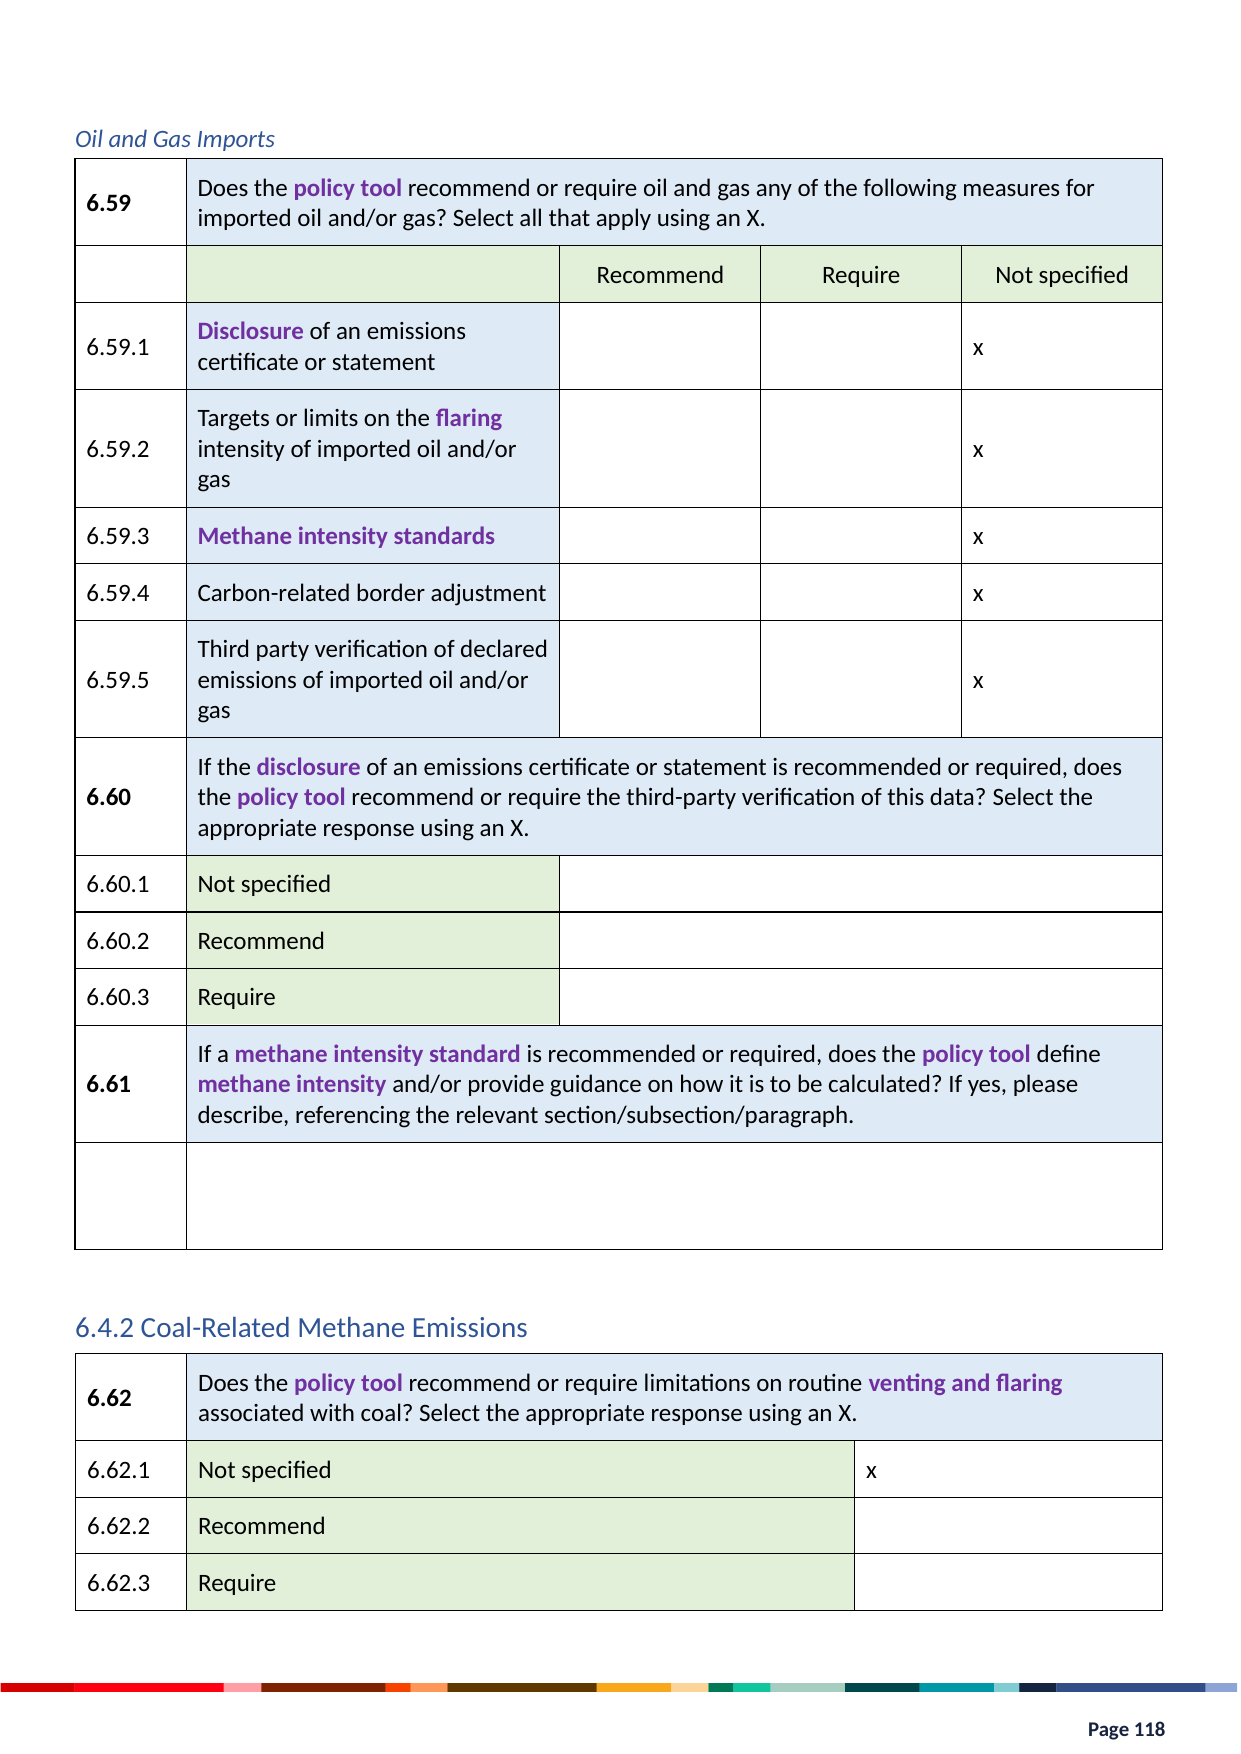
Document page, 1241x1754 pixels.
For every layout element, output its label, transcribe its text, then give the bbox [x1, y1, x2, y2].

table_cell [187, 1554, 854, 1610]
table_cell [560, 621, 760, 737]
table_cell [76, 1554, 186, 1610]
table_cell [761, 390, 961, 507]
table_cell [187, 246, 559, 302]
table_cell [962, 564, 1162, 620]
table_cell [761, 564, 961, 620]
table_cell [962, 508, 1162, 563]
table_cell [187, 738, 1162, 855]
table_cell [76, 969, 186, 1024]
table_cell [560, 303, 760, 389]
picture [0, 1683, 1236, 1692]
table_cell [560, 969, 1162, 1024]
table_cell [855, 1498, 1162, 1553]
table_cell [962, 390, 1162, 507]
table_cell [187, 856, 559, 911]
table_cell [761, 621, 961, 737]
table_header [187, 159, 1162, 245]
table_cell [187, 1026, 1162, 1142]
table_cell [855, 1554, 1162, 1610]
subtitle Oil and Gas Imports [75, 123, 1165, 154]
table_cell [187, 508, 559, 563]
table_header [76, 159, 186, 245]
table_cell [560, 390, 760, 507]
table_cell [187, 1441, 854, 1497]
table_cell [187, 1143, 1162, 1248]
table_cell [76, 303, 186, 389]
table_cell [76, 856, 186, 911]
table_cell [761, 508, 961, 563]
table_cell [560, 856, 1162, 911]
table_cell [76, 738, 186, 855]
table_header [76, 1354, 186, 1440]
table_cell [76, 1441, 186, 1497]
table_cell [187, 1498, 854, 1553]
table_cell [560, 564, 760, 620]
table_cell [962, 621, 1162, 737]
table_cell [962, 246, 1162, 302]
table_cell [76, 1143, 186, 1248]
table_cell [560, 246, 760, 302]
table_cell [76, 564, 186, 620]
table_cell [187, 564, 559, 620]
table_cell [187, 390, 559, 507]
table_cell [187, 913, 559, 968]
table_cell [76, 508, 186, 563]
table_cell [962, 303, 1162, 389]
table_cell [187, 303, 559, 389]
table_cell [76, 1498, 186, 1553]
subtitle 6.4.2 Coal-Related Methane Emissions [75, 1309, 1165, 1345]
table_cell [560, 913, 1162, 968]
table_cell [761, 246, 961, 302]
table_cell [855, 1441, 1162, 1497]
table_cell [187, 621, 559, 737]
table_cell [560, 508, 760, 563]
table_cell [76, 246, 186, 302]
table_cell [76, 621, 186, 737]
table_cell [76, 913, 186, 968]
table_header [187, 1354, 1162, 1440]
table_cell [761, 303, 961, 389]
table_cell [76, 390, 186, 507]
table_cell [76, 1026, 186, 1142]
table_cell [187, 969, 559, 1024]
